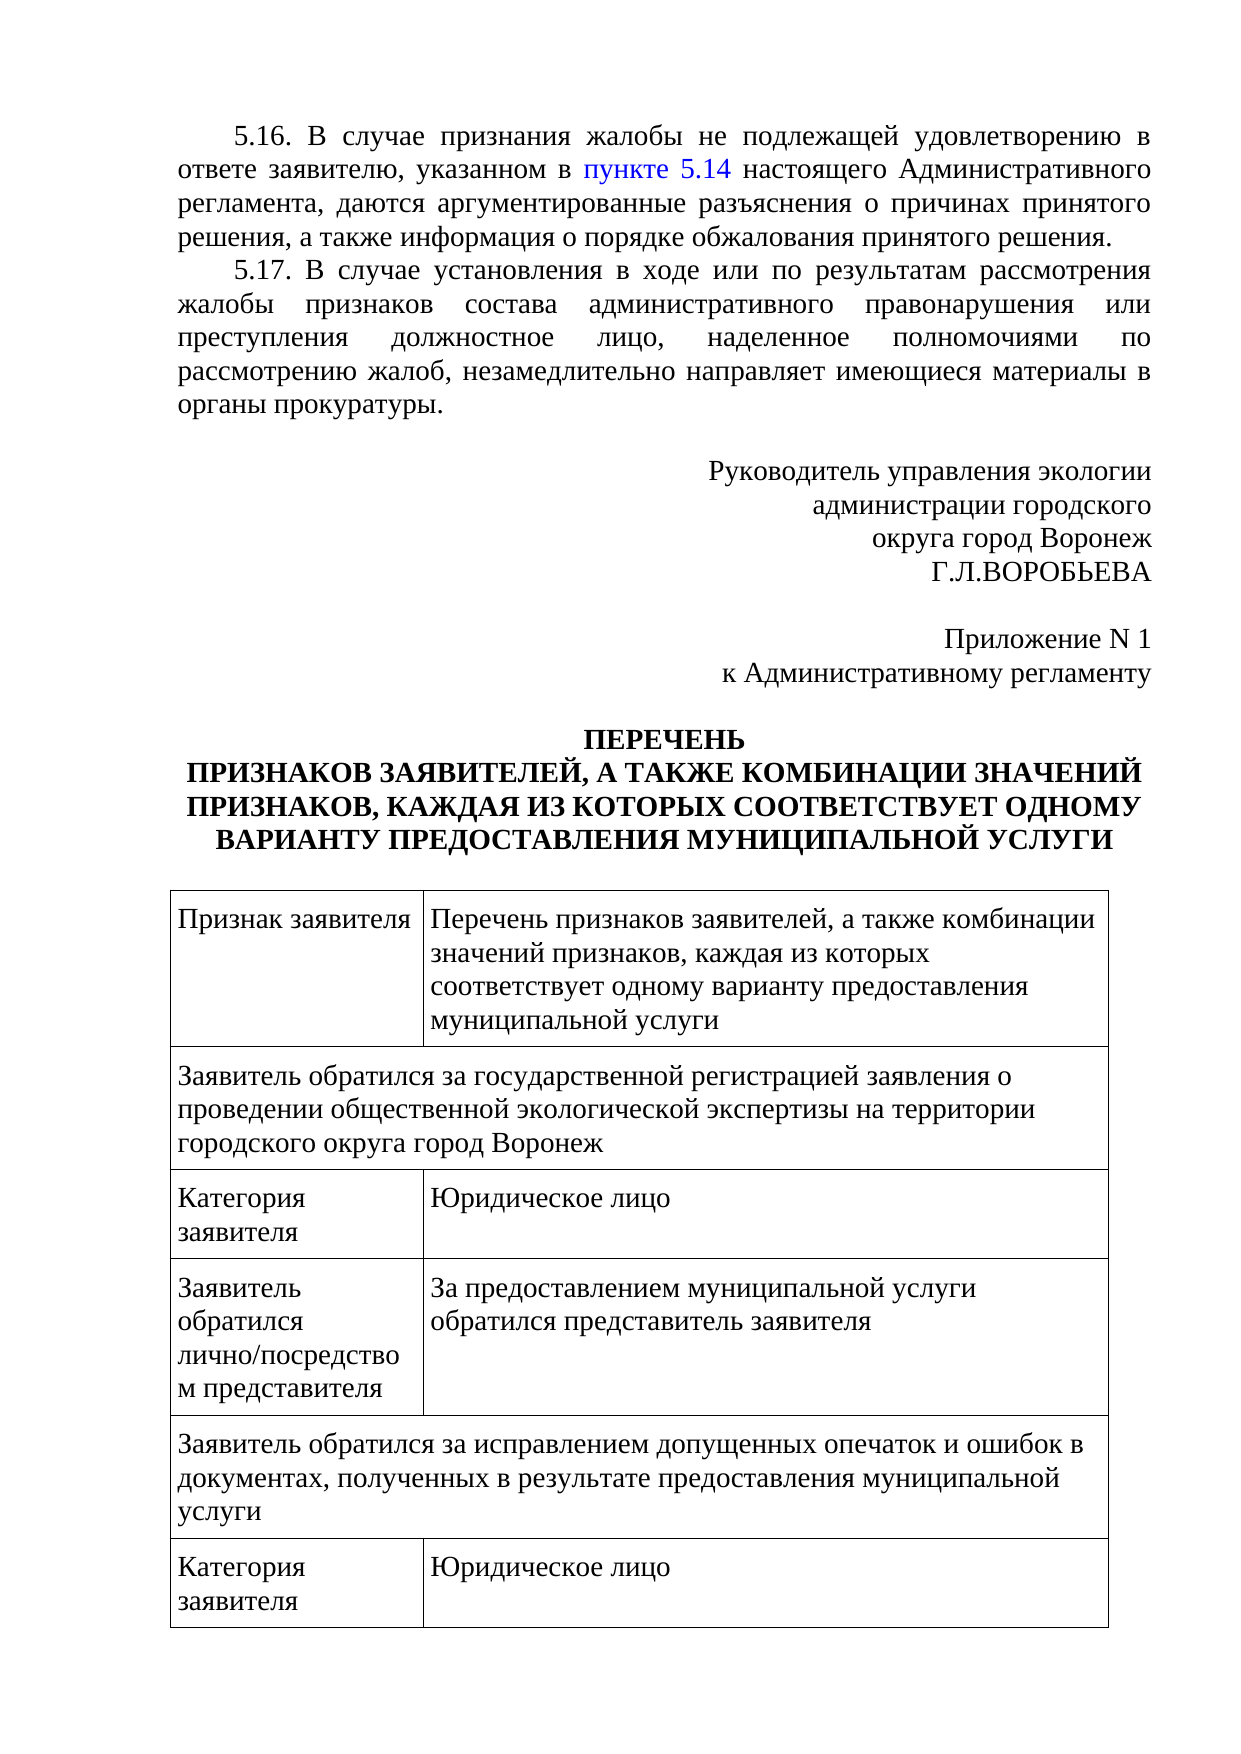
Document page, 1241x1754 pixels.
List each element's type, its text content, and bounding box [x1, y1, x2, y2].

table_cell Юридическое лицо [424, 1170, 1108, 1258]
table_cell Заявитель обратился за государственной регистрацией заявления о проведении общественной экологической экспертизы на территории городского округа город Воронеж [171, 1047, 1108, 1169]
title ПРИЗНАКОВ ЗАЯВИТЕЛЕЙ, А ТАКЖЕ КОМБИНАЦИИ ЗНАЧЕНИЙ ПРИЗНАКОВ, КАЖДАЯ ИЗ КОТОРЫХ СООТВЕТСТВУЕТ ОДНОМУ ВАРИАНТУ ПРЕДОСТАВЛЕНИЯ МУНИЦИПАЛЬНОЙ УСЛУГИ [177, 755, 1152, 856]
text Руководитель управления экологии [177, 453, 1152, 487]
text округа город Воронеж [177, 521, 1152, 554]
title ПЕРЕЧЕНЬ [177, 722, 1152, 755]
text администрации городского [177, 487, 1152, 521]
text к Административному регламенту [177, 655, 1152, 688]
table_header Перечень признаков заявителей, а также комбинации значений признаков, каждая из которых соответствует одному варианту предоставления муниципальной услуги [424, 891, 1108, 1046]
table_cell Юридическое лицо [424, 1539, 1108, 1627]
text 5.17. В случае установления в ходе или по результатам рассмотрения жалобы признаков состава административного правонарушения или преступления должностное лицо, наделенное полномочиями по рассмотрению жалоб, незамедлительно направляет имеющиеся материалы в органы прокуратуры. [177, 252, 1152, 420]
table_cell За предоставлением муниципальной услуги обратился представитель заявителя [424, 1259, 1108, 1415]
table_cell Заявитель обратился лично/посредством представителя [171, 1259, 423, 1415]
text Приложение N 1 [177, 621, 1152, 655]
table_header Признак заявителя [171, 891, 423, 1046]
text 5.16. В случае признания жалобы не подлежащей удовлетворению в ответе заявителю, указанном в пункте 5.14 настоящего Административного регламента, даются аргументированные разъяснения о причинах принятого решения, а также информация о порядке обжалования принятого решения. [177, 118, 1152, 252]
table_cell Категория заявителя [171, 1539, 423, 1627]
table_cell Заявитель обратился за исправлением допущенных опечаток и ошибок в документах, полученных в результате предоставления муниципальной услуги [171, 1416, 1108, 1538]
text Г.Л.ВОРОБЬЕВА [177, 554, 1152, 588]
table_cell Категория заявителя [171, 1170, 423, 1258]
